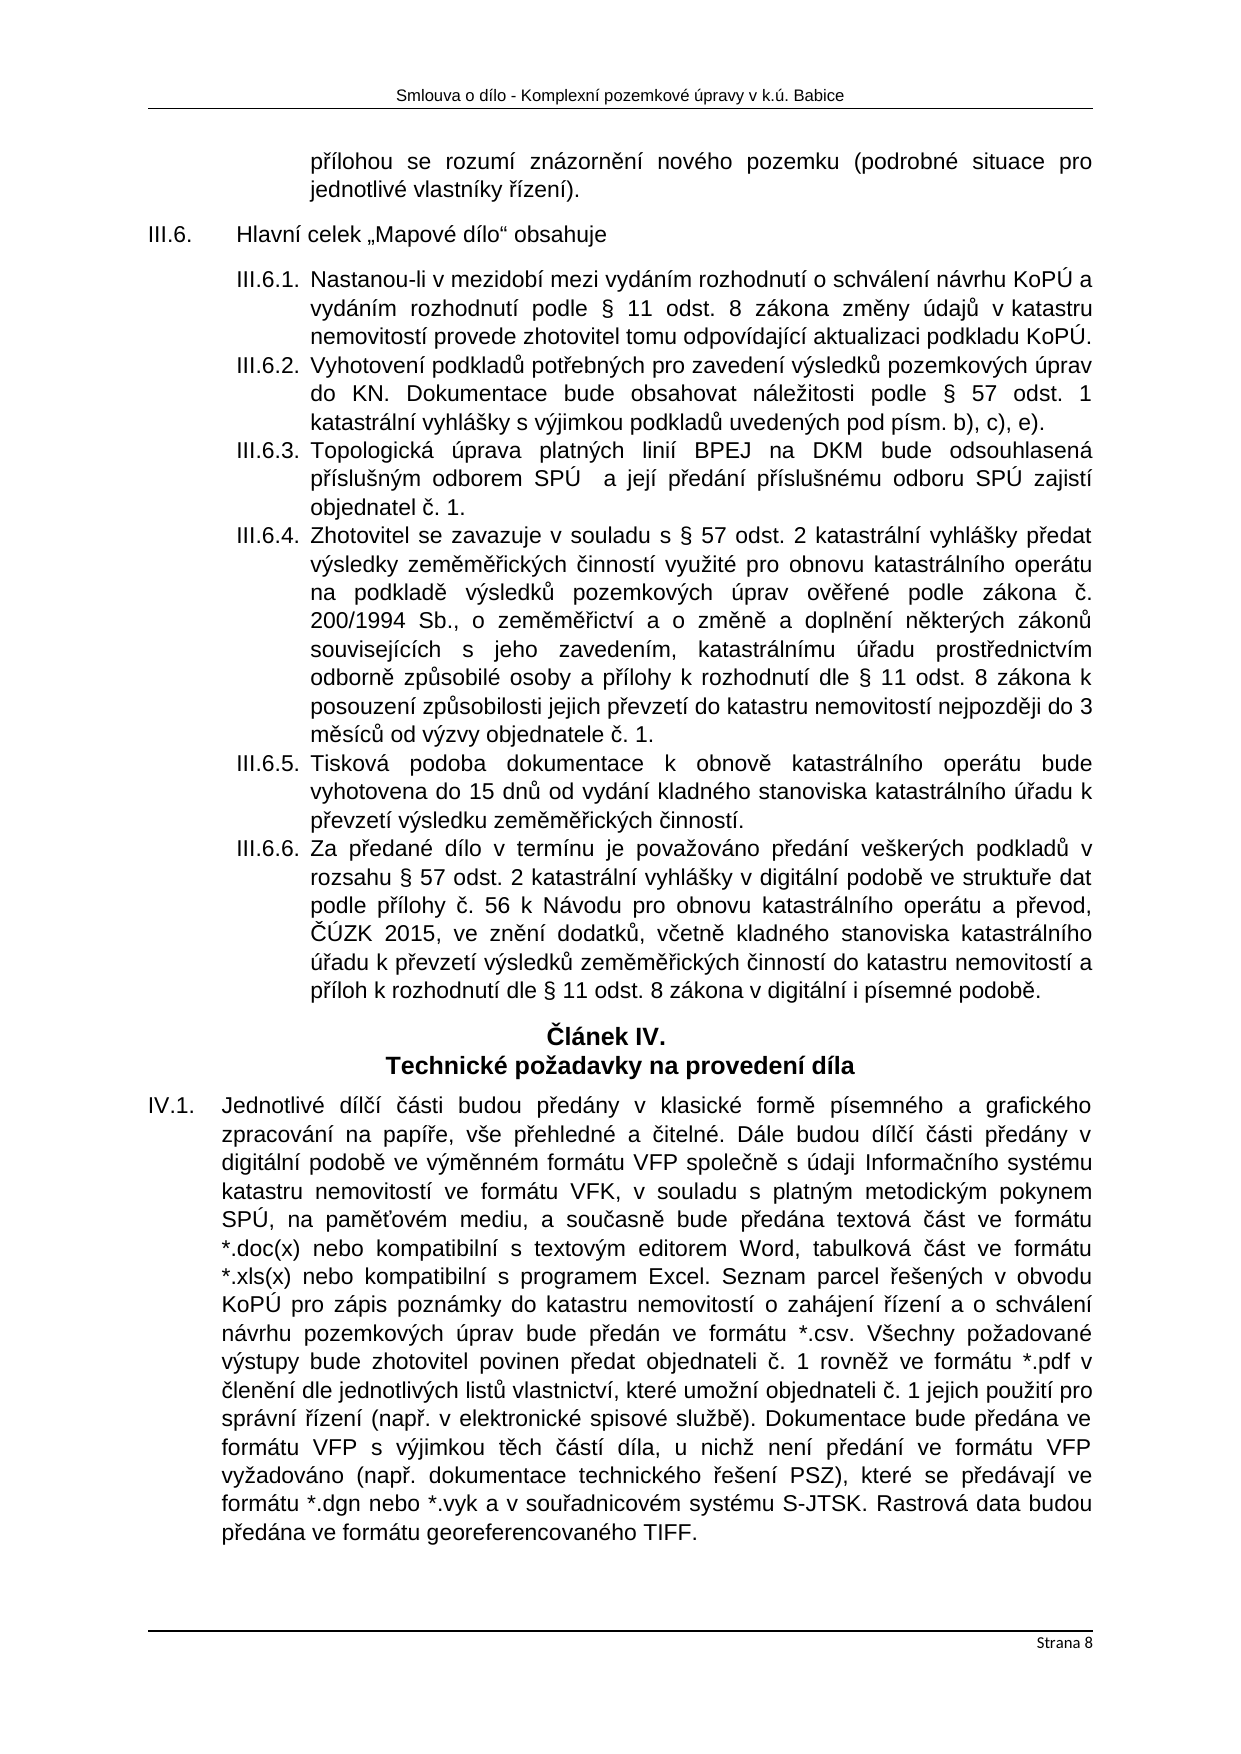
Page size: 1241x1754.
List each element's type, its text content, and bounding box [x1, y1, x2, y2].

text Zhotovitel se zavazuje v souladu s § 57 odst. 2 katastrální vyhlášky předat výsledky zeměměřických činností využité pro obnovu katastrálního operátu na podkladě výsledků pozemkových úprav ověřené podle zákona č. 200/1994 Sb., o zeměměřictví a o změně a doplnění některých zákonů souvisejících s jeho zavedením, katastrálnímu úřadu prostřednictvím odborně způsobilé osoby a přílohy k rozhodnutí dle § 11 odst. 8 zákona k posouzení způsobilosti jejich převzetí do katastru nemovitostí nejpozději do 3 měsíců od výzvy objednatele č. 1. [236, 522, 1093, 748]
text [236, 148, 1093, 202]
text Nastanou-li v mezidobí mezi vydáním rozhodnutí o schválení návrhu KoPÚ a vydáním rozhodnutí podle § 11 odst. 8 zákona změny údajů v katastru nemovitostí provede zhotovitel tomu odpovídající aktualizaci podkladu KoPÚ. [236, 266, 1093, 349]
text Vyhotovení podkladů potřebných pro zavedení výsledků pozemkových úprav do KN. Dokumentace bude obsahovat náležitosti podle § 57 odst. 1 katastrální vyhlášky s výjimkou podkladů uvedených pod písm. b), c), e). [236, 352, 1093, 435]
text Za předané dílo v termínu je považováno předání veškerých podkladů v rozsahu § 57 odst. 2 katastrální vyhlášky v digitální podobě ve struktuře dat podle přílohy č. 56 k Návodu pro obnovu katastrálního operátu a převod, ČÚZK 2015, ve znění dodatků, včetně kladného stanoviska katastrálního úřadu k převzetí výsledků zeměměřických činností do katastru nemovitostí a příloh k rozhodnutí dle § 11 odst. 8 zákona v digitální i písemné podobě. [236, 835, 1093, 1003]
text Tisková podoba dokumentace k obnově katastrálního operátu bude vyhotovena do 15 dnů od vydání kladného stanoviska katastrálního úřadu k převzetí výsledku zeměměřických činností. [236, 750, 1093, 833]
text Topologická úprava platných linií BPEJ na DKM bude odsouhlasená příslušným odborem SPÚ a její předání příslušnému odboru SPÚ zajistí objednatel č. 1. [236, 437, 1093, 520]
list Jednotlivé dílčí části budou předány v klasické formě písemného a grafického zpracování na papíře, vše přehledné a čitelné. Dále budou dílčí části předány v digitální podobě ve výměnném formátu VFP společně s údaji Informačního systému katastru nemovitostí ve formátu VFK, v souladu s platným metodickým pokynem SPÚ, na paměťovém mediu, a současně bude předána textová část ve formátu *.doc(x) nebo kompatibilní s textovým editorem Word, tabulková část ve formátu *.xls(x) nebo kompatibilní s programem Excel. Seznam parcel řešených v obvodu KoPÚ pro zápis poznámky do katastru nemovitostí o zahájení řízení a o schválení návrhu pozemkových úprav bude předán ve formátu *.csv. Všechny požadované výstupy bude zhotovitel povinen předat objednateli č. 1 rovněž ve formátu *.pdf v členění dle jednotlivých listů vlastnictví, které umožní objednateli č. 1 jejich použití pro správní řízení (např. v elektronické spisové službě). Dokumentace bude předána ve formátu VFP s výjimkou těch částí díla, u nichž není předání ve formátu VFP vyžadováno (např. dokumentace technického řešení PSZ), které se předávají ve formátu *.dgn nebo *.vyk a v souřadnicovém systému S-JTSK. Rastrová data budou předána ve formátu georeferencovaného TIFF. [148, 1092, 1093, 1545]
list Hlavní celek „Mapové dílo“ obsahuje [148, 221, 1093, 247]
subtitle Technické požadavky na provedení díla [148, 1022, 1093, 1080]
